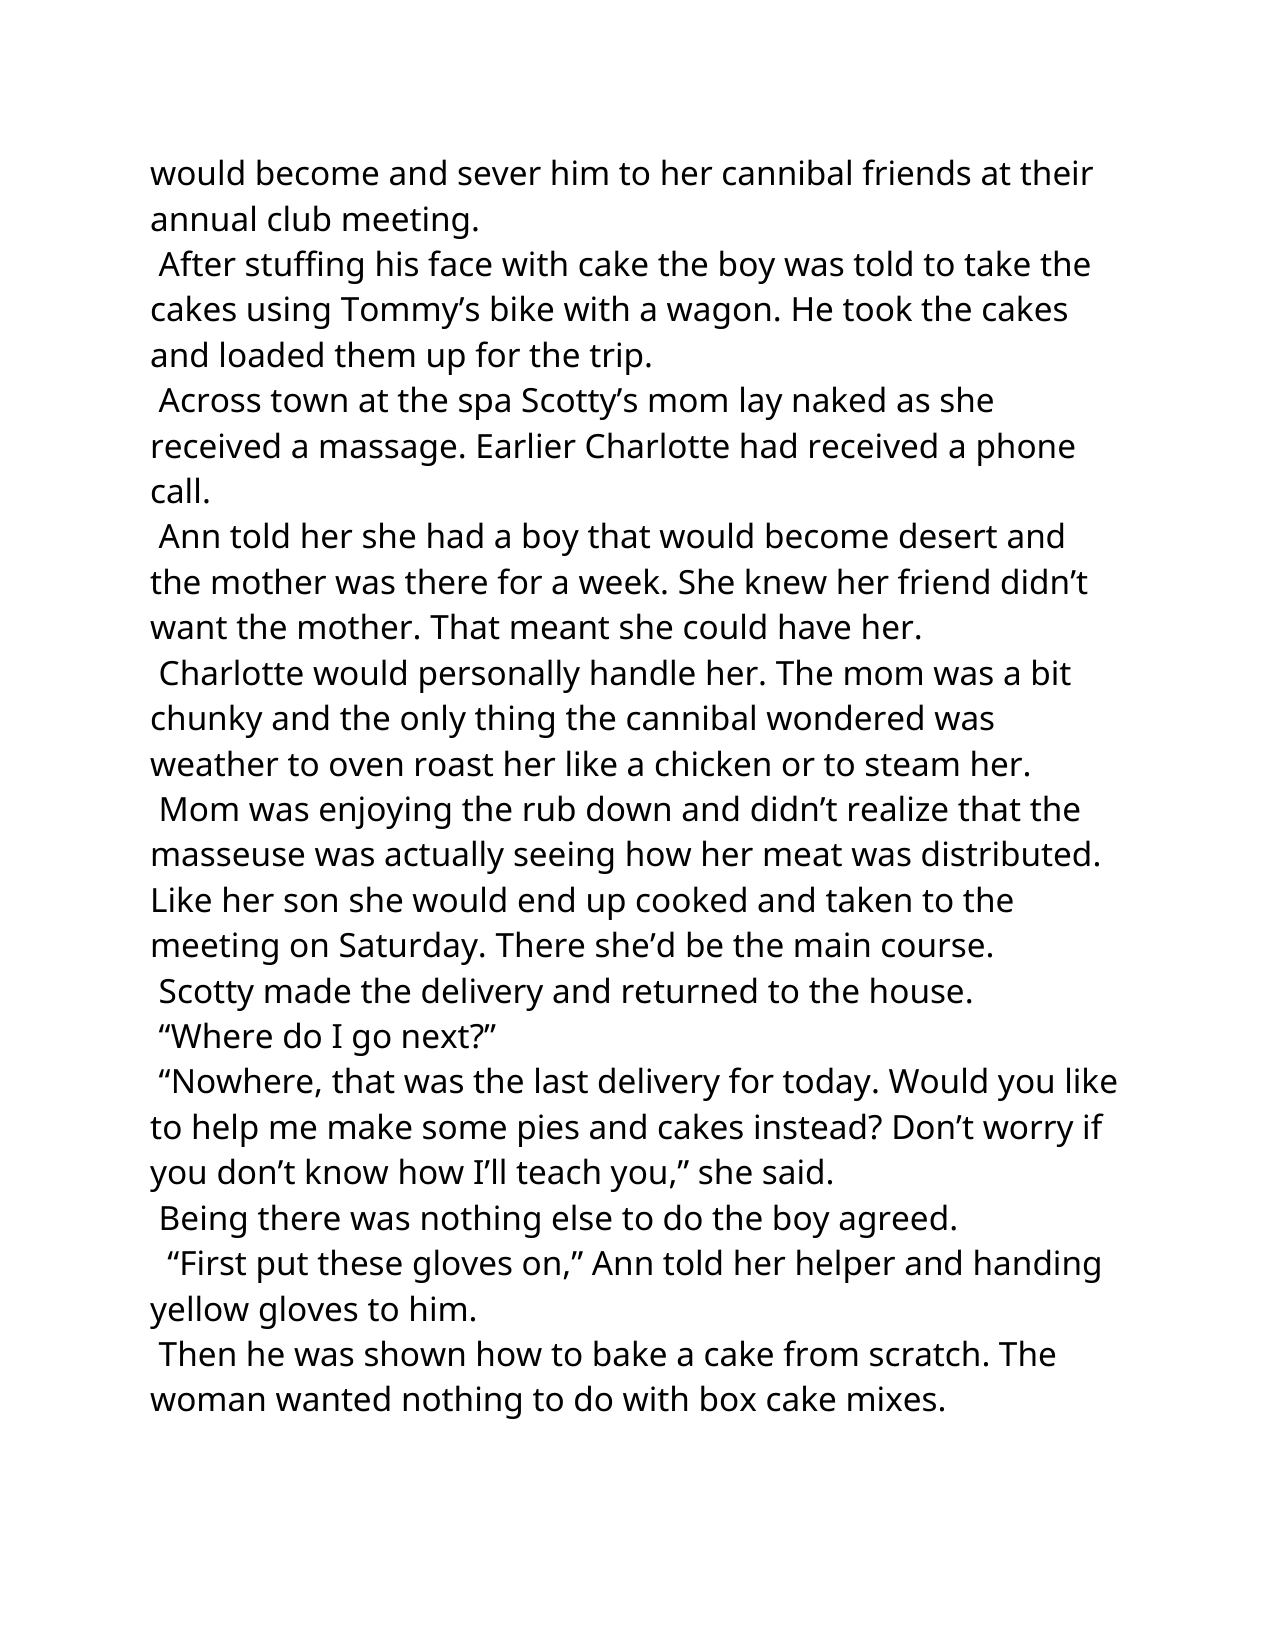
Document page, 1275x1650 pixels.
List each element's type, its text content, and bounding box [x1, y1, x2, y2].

text Being there was nothing else to do the boy agreed. [150, 1194, 1125, 1240]
text Then he was shown how to bake a cake from scratch. The woman wanted nothing to do with box cake mixes. [150, 1331, 1125, 1422]
text “Nowhere, that was the last delivery for today. Would you like to help me make some pies and cakes instead? Don’t worry if you don’t know how I’ll teach you,” she said. [150, 1058, 1125, 1194]
text “Where do I go next?” [150, 1013, 1125, 1058]
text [150, 150, 1125, 241]
text Mom was enjoying the rub down and didn’t realize that the masseuse was actually seeing how her meat was distributed. Like her son she would end up cooked and taken to the meeting on Saturday. There she’d be the main course. [150, 786, 1125, 967]
text Scotty made the delivery and returned to the house. [150, 967, 1125, 1013]
text Across town at the spa Scotty’s mom lay naked as she received a massage. Earlier Charlotte had received a phone call. [150, 377, 1125, 513]
text “First put these gloves on,” Ann told her helper and handing yellow gloves to him. [150, 1240, 1125, 1331]
text Ann told her she had a boy that would become desert and the mother was there for a week. She knew her friend didn’t want the mother. That meant she could have her. [150, 513, 1125, 649]
text After stuffing his face with cake the boy was told to take the cakes using Tommy’s bike with a wagon. He took the cakes and loaded them up for the trip. [150, 241, 1125, 377]
text Charlotte would personally handle her. The mom was a bit chunky and the only thing the cannibal wondered was weather to oven roast her like a chicken or to steam her. [150, 649, 1125, 786]
